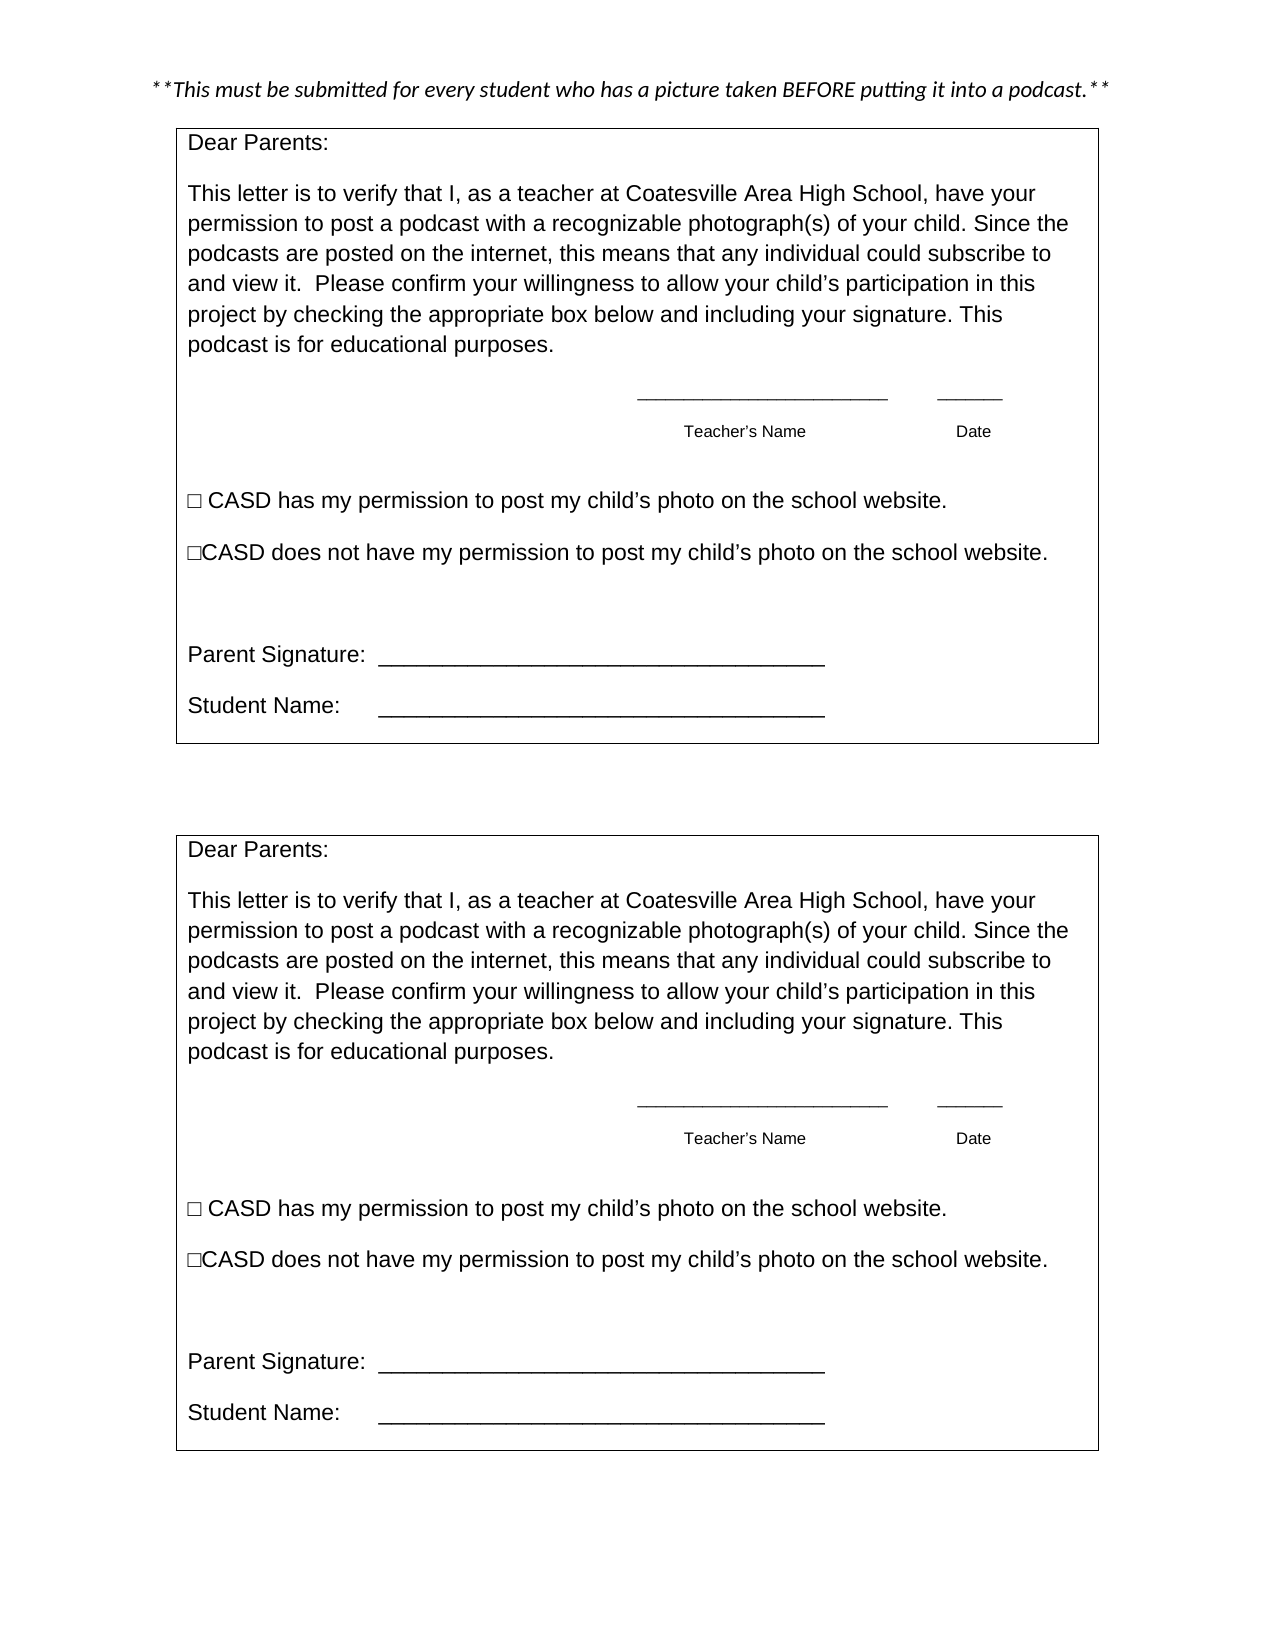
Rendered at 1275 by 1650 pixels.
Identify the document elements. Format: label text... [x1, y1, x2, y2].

table_header Dear Parents: This letter is to verify that I, as a teacher at Coatesville Area High School, have your permission to post a podcast with a recognizable photograph(s) of your child. Since the podcasts are posted on the internet, this means that any individual could subscribe to and view it. Please confirm your willingness to allow your child’s participation in this project by checking the appropriate box below and including your signature. This podcast is for educational purposes. ___________________________ _______ Teacher’s Name Date □ CASD has my permission to post my child’s photo on the school website. □CASD does not have my permission to post my child’s photo on the school website. Parent Signature: ___________________________________ Student Name: ___________________________________ [177, 129, 1098, 743]
table_header Dear Parents: This letter is to verify that I, as a teacher at Coatesville Area High School, have your permission to post a podcast with a recognizable photograph(s) of your child. Since the podcasts are posted on the internet, this means that any individual could subscribe to and view it. Please confirm your willingness to allow your child’s participation in this project by checking the appropriate box below and including your signature. This podcast is for educational purposes. ___________________________ _______ Teacher’s Name Date □ CASD has my permission to post my child’s photo on the school website. □CASD does not have my permission to post my child’s photo on the school website. Parent Signature: ___________________________________ Student Name: ___________________________________ [177, 836, 1098, 1450]
